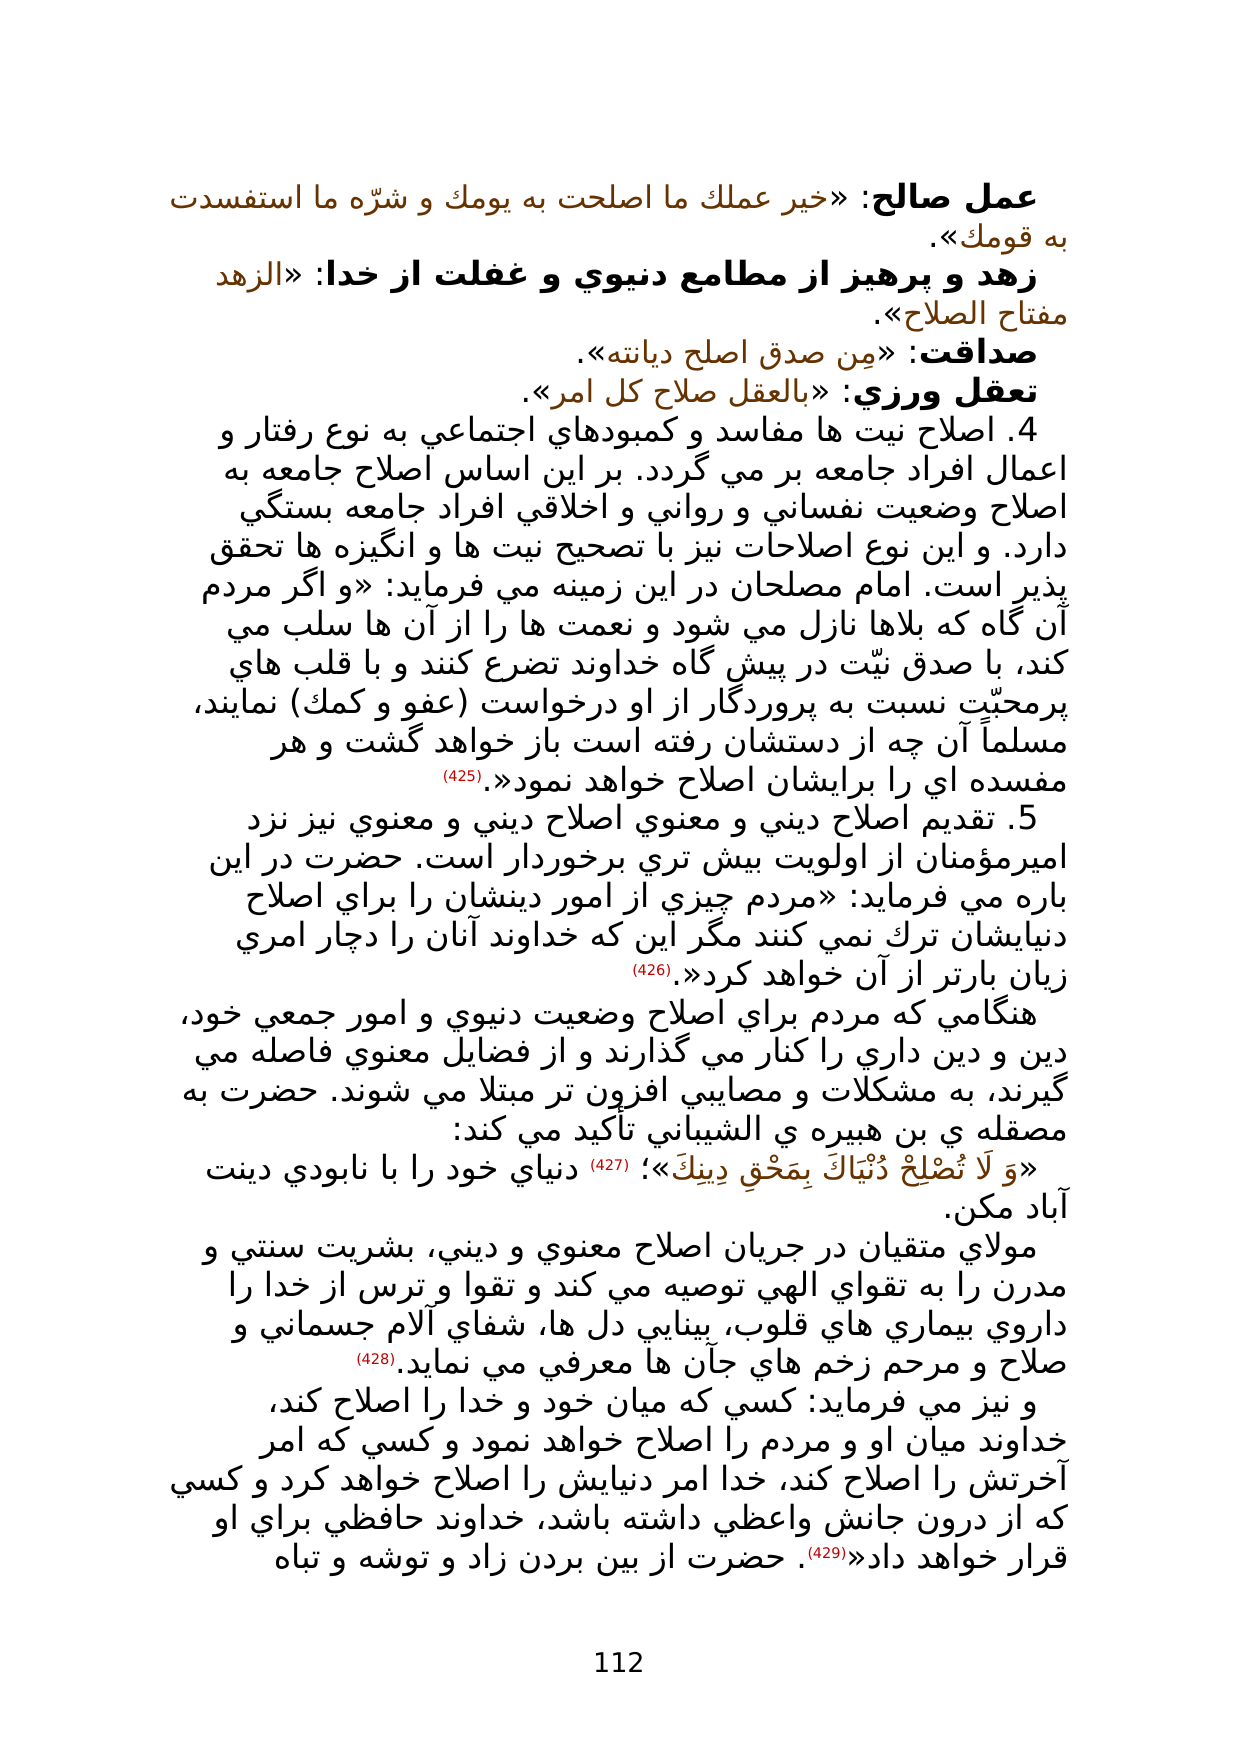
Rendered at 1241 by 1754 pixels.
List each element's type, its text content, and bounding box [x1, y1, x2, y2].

text زهد و پرهيز از مطامع دنيوي و غفلت از خدا: «الزهد مفتاح الصلاح». [169, 255, 1069, 333]
text عمل صالح: «خير عملك ما اصلحت به يومك و شرّه ما استفسدت به قومك». [169, 177, 1069, 255]
text «وَ لَا تُصْلِحْ دُنْيَاكَ بِمَحْقِ دِينِكَ»؛ (427) دنياي خود را با نابودي دينت آباد مكن. [169, 1148, 1069, 1226]
text 5. تقديم اصلاح ديني و معنوي اصلاح ديني و معنوي نيز نزد اميرمؤمنان از اولويت بيش تري برخوردار است. حضرت در اين باره مي فرمايد: «مردم چيزي از امور دينشان را براي اصلاح دنيايشان ترك نمي كنند مگر اين كه خداوند آنان را دچار امري زيان بارتر از آن خواهد كرد«.(426) [169, 799, 1069, 993]
text صداقت: «مِن صدق اصلح ديانته». [169, 333, 1069, 371]
text 4. اصلاح نيت ها مفاسد و كمبودهاي اجتماعي به نوع رفتار و اعمال افراد جامعه بر مي گردد. بر اين اساس اصلاح جامعه به اصلاح وضعيت نفساني و رواني و اخلاقي افراد جامعه بستگي دارد. و اين نوع اصلاحات نيز با تصحيح نيت ها و انگيزه ها تحقق پذير است. امام مصلحان در اين زمينه مي فرمايد: «و اگر مردم آن گاه كه بلاها نازل مي شود و نعمت ها را از آن ها سلب مي كند، با صدق نيّت در پيش گاه خداوند تضرع كنند و با قلب هاي پرمحبّت نسبت به پروردگار از او درخواست (عفو و كمك) نمايند، مسلماً آن چه از دستشان رفته است باز خواهد گشت و هر مفسده اي را برايشان اصلاح خواهد نمود«.(425) [169, 410, 1069, 799]
text هنگامي كه مردم براي اصلاح وضعيت دنيوي و امور جمعي خود، دين و دين داري را كنار مي گذارند و از فضايل معنوي فاصله مي گيرند، به مشكلات و مصايبي افزون تر مبتلا مي شوند. حضرت به مصقله ي بن هبيره ي الشيباني تأكيد مي كند: [169, 993, 1069, 1148]
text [169, 1382, 1069, 1576]
text تعقل ورزي: «بالعقل صلاح كل امر». [169, 371, 1069, 410]
text مولاي متقيان در جريان اصلاح معنوي و ديني، بشريت سنتي و مدرن را به تقواي الهي توصيه مي كند و تقوا و ترس از خدا را داروي بيماري هاي قلوب، بينايي دل ها، شفاي آلام جسماني و صلاح و مرحم زخم هاي جآن ها معرفي مي نمايد.(428) [169, 1226, 1069, 1382]
